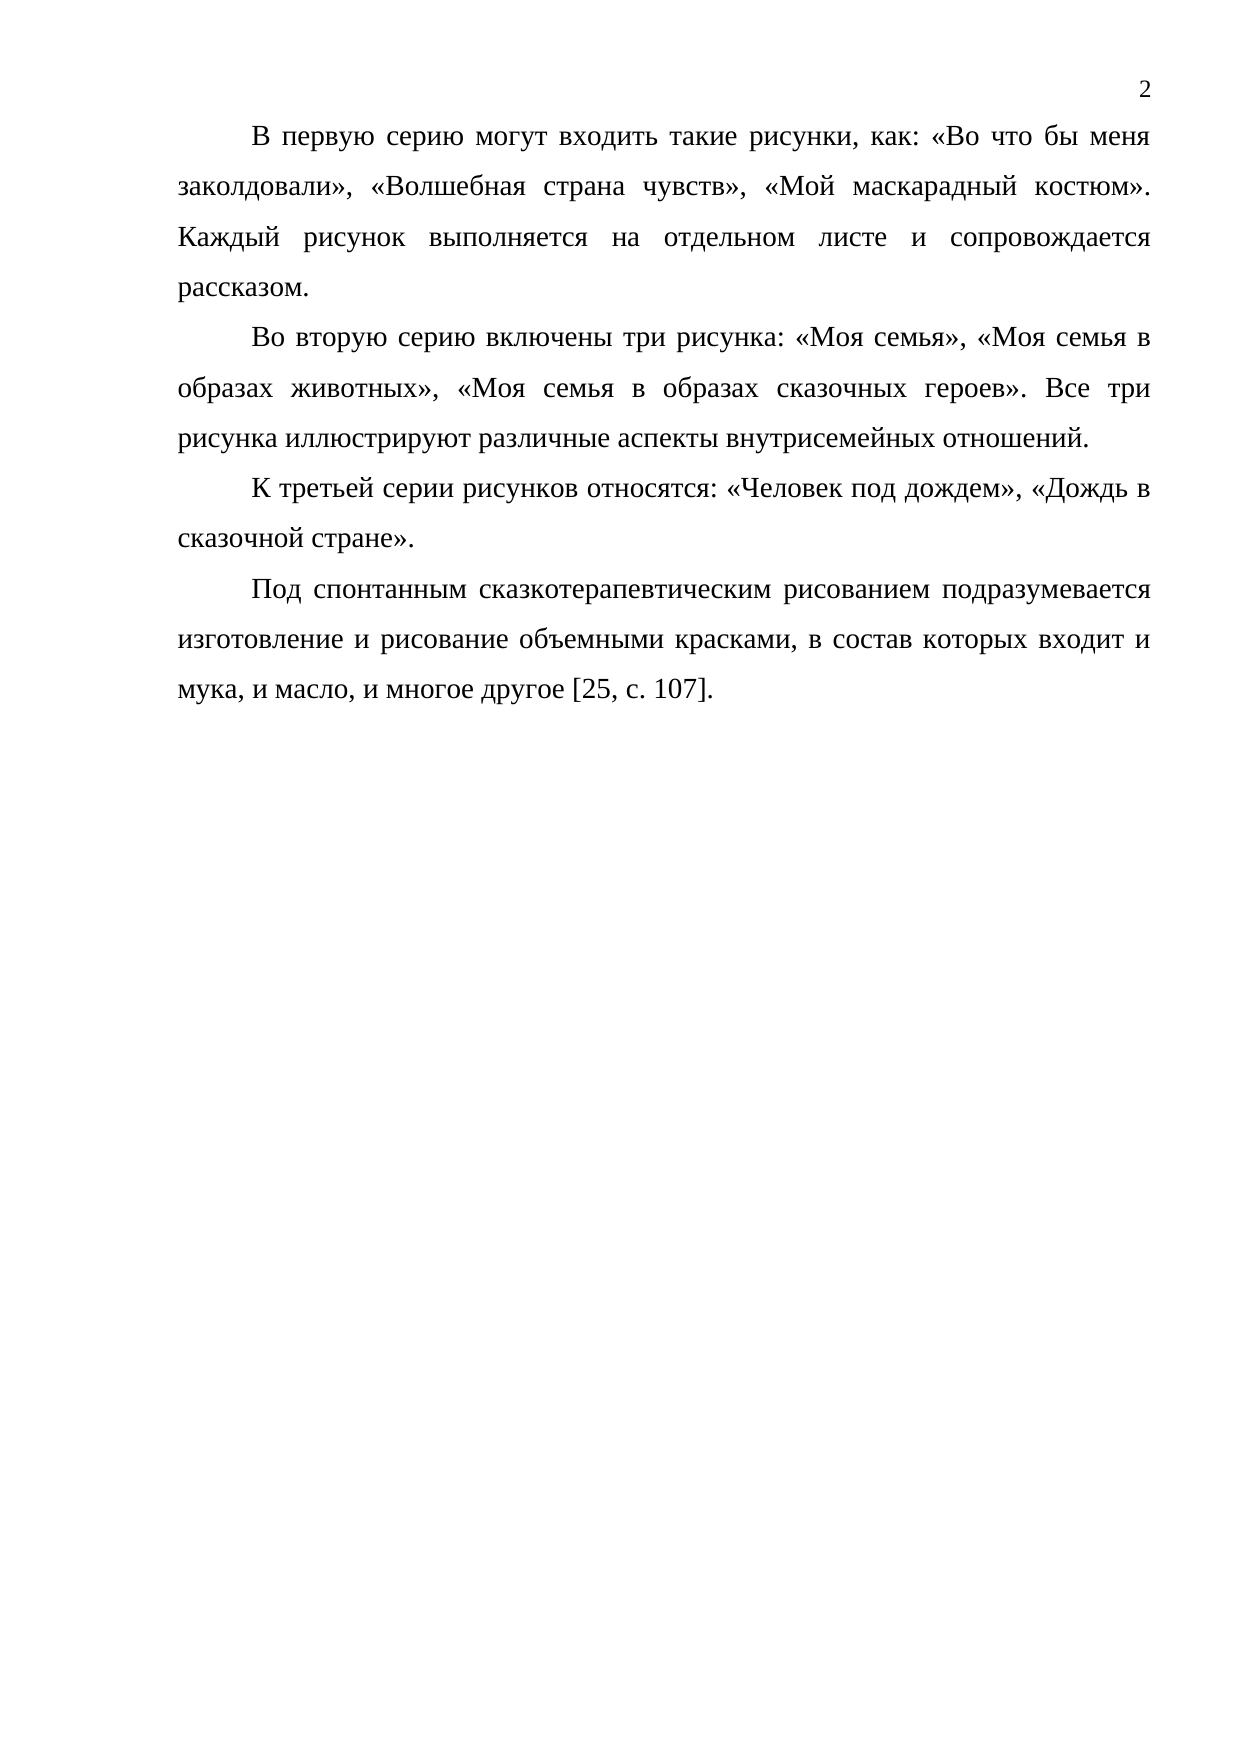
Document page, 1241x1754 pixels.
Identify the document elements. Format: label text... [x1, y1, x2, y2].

text К третьей серии рисунков относятся: «Человек под дождем», «Дождь в сказочной стране». [177, 470, 1152, 554]
text В первую серию могут входить такие рисунки, как: «Во что бы меня заколдовали», «Волшебная страна чувств», «Мой маскарадный костюм». Каждый рисунок выполняется на отдельном листе и сопровождается рассказом. [177, 118, 1152, 303]
text Под спонтанным сказкотерапевтическим рисованием подразумевается изготовление и рисование объемными красками, в состав которых входит и мука, и масло, и многое другое [25, c. 107]. [177, 571, 1152, 705]
text Во вторую серию включены три рисунка: «Моя семья», «Моя семья в образах животных», «Моя семья в образах сказочных героев». Все три рисунка иллюстрируют различные аспекты внутрисемейных отношений. [177, 319, 1152, 453]
